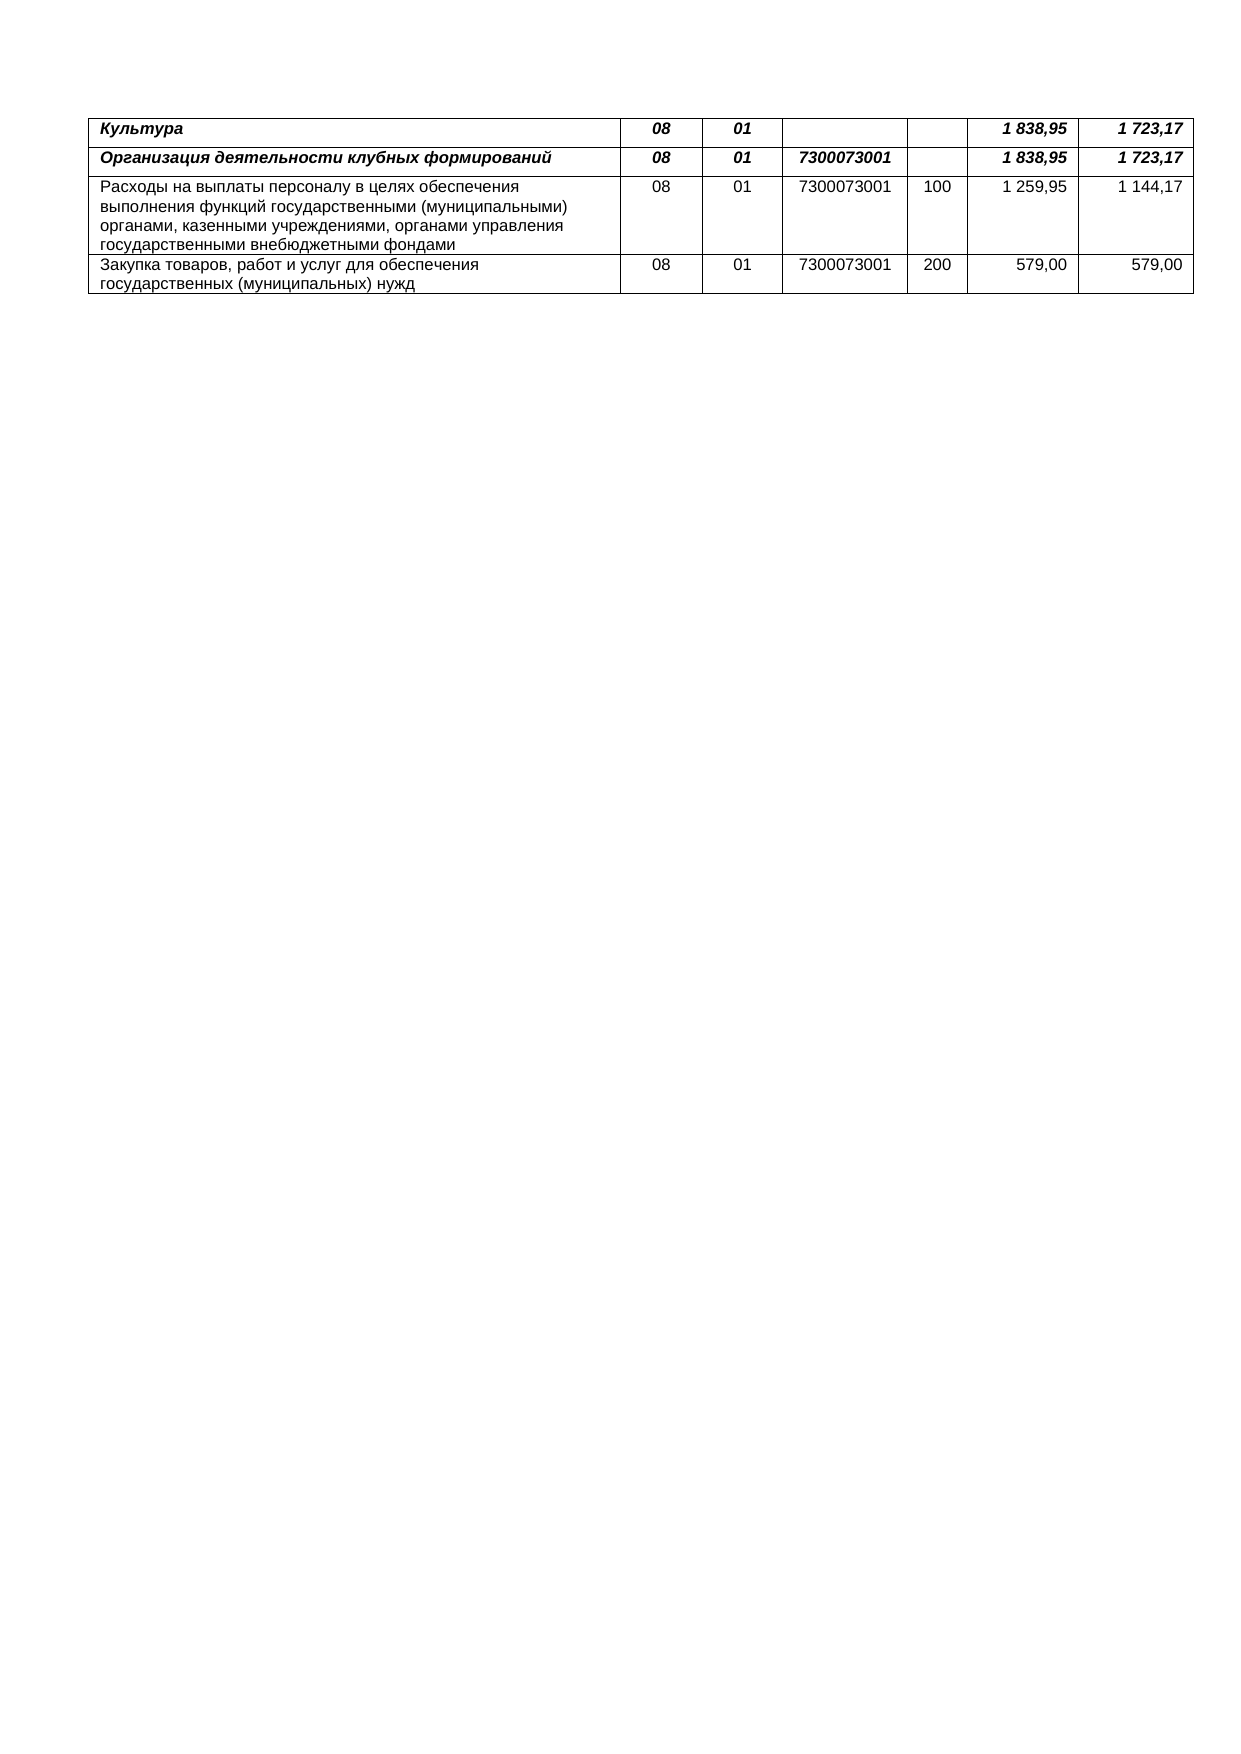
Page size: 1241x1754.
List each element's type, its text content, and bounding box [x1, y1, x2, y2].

table_cell 7300073001 [783, 177, 907, 254]
table_cell [783, 119, 907, 147]
table_cell 579,00 [968, 255, 1078, 293]
table_cell 1 723,17 [1079, 119, 1193, 147]
table_cell 200 [908, 255, 967, 293]
table_cell 1 144,17 [1079, 177, 1193, 254]
table_cell 1 723,17 [1079, 148, 1193, 176]
table_cell 08 [621, 119, 702, 147]
table_cell 08 [621, 177, 702, 254]
table_cell 08 [621, 255, 702, 293]
table_cell 01 [703, 148, 782, 176]
table_cell 01 [703, 255, 782, 293]
table_cell Организация деятельности клубных формирований [89, 148, 620, 176]
table_cell 100 [908, 177, 967, 254]
table_cell 7300073001 [783, 255, 907, 293]
table_cell 01 [703, 119, 782, 147]
table_cell [908, 148, 967, 176]
table_cell Культура [89, 119, 620, 147]
table_cell 579,00 [1079, 255, 1193, 293]
table_cell 1 838,95 [968, 148, 1078, 176]
table_cell 1 259,95 [968, 177, 1078, 254]
table_cell 01 [703, 177, 782, 254]
table_cell Закупка товаров, работ и услуг для обеспечения государственных (муниципальных) нужд [89, 255, 620, 293]
table_cell 08 [621, 148, 702, 176]
table_cell 7300073001 [783, 148, 907, 176]
table_cell [908, 119, 967, 147]
table_cell 1 838,95 [968, 119, 1078, 147]
